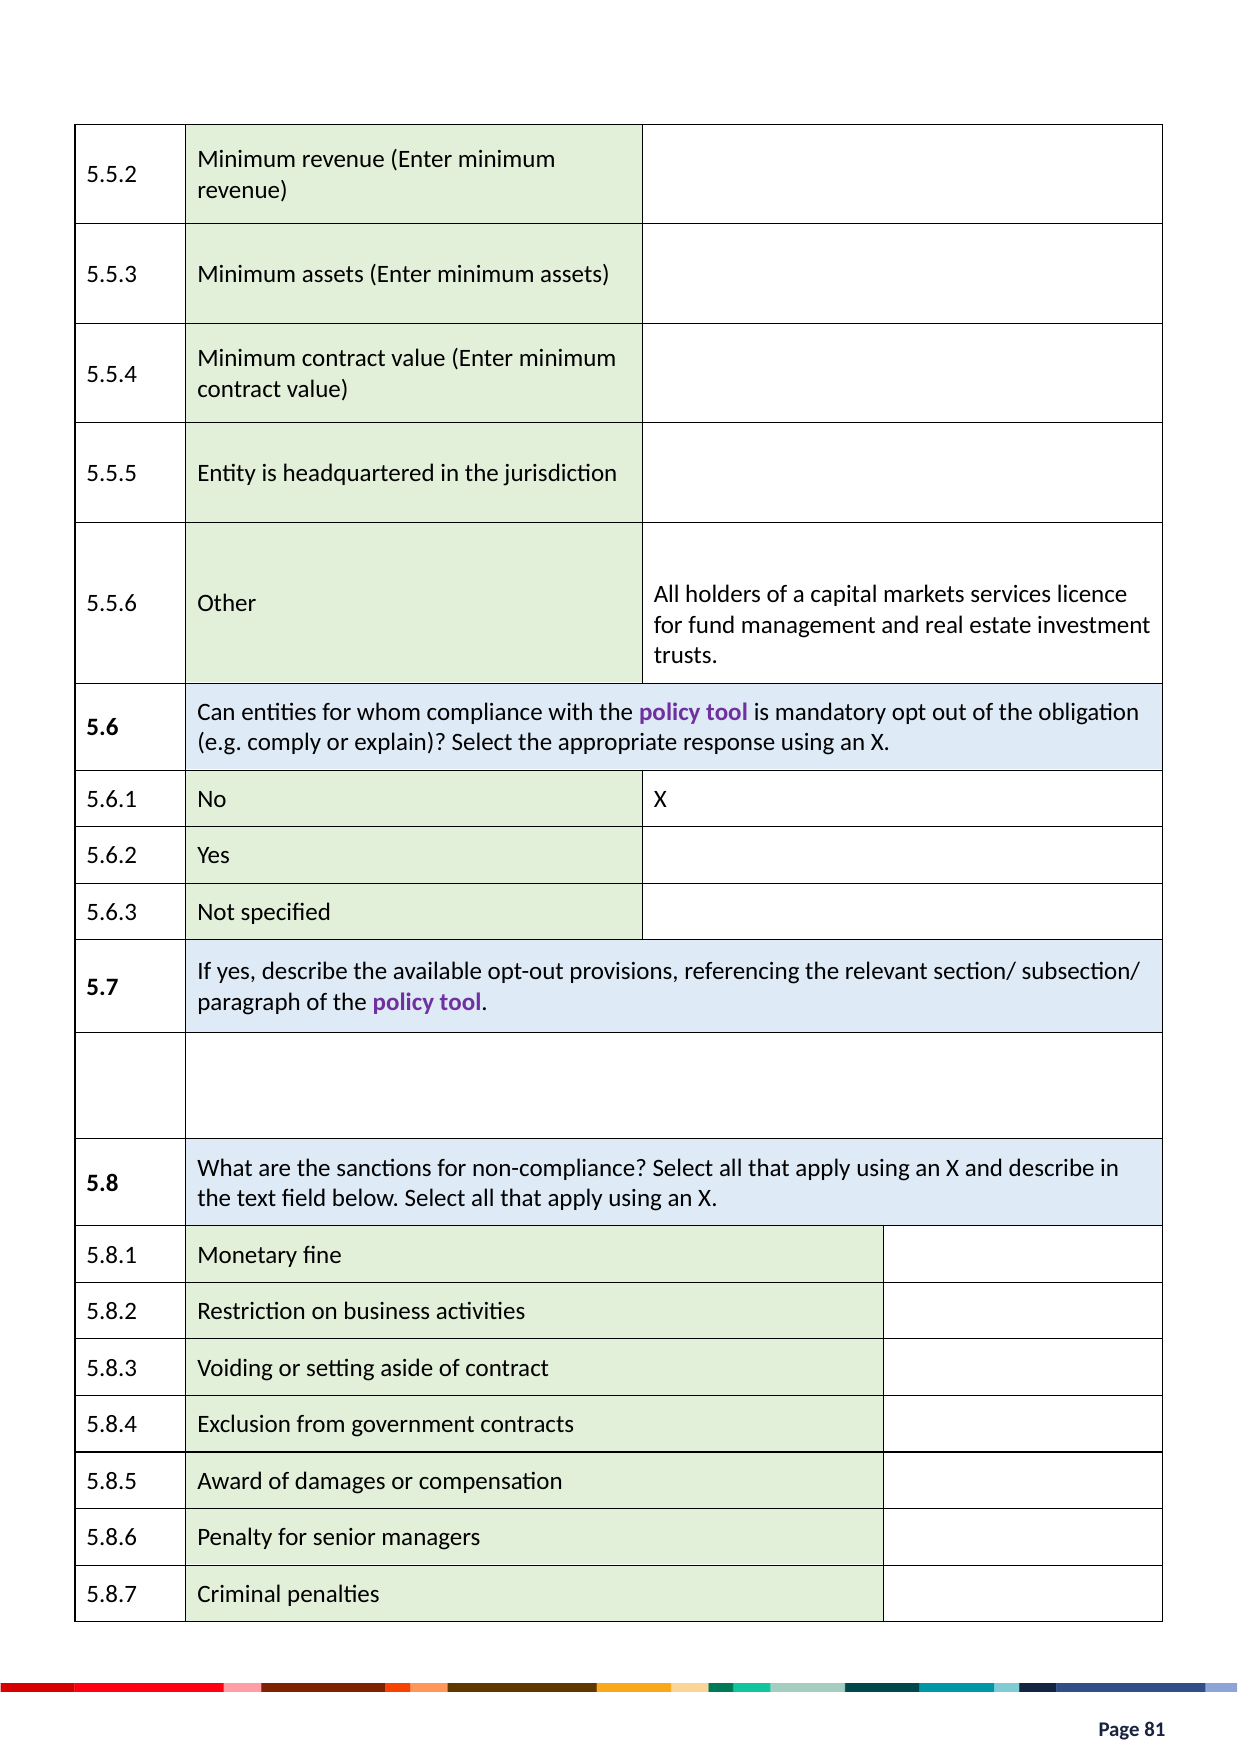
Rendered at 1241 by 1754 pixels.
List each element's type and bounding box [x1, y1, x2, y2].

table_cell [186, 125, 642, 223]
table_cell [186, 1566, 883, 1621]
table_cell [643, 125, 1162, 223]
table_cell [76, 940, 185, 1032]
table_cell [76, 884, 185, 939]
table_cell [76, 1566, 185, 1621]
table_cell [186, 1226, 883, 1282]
picture [0, 1683, 1236, 1692]
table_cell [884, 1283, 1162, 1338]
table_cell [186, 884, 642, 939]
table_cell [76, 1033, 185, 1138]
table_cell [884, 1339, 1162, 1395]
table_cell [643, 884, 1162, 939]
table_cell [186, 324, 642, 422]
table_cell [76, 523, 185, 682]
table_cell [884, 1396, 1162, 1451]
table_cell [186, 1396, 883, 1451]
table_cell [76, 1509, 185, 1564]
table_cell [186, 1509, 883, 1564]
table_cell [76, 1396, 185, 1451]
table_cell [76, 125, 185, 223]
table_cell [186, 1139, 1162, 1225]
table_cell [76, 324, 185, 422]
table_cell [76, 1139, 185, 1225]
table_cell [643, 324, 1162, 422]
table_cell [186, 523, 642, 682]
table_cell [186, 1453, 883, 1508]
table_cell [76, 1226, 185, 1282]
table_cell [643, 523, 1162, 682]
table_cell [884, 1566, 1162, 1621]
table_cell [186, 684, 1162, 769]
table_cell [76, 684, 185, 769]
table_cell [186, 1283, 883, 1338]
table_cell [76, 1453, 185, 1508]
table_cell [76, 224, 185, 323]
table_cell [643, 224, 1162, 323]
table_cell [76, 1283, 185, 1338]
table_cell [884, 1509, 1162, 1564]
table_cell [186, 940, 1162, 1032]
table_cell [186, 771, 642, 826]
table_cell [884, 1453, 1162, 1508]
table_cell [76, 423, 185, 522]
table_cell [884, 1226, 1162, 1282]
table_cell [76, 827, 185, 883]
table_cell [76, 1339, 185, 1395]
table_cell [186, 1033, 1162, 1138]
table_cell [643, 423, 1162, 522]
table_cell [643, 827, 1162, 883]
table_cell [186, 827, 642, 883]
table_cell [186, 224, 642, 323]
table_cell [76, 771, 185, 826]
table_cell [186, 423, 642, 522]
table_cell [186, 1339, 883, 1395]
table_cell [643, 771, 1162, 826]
